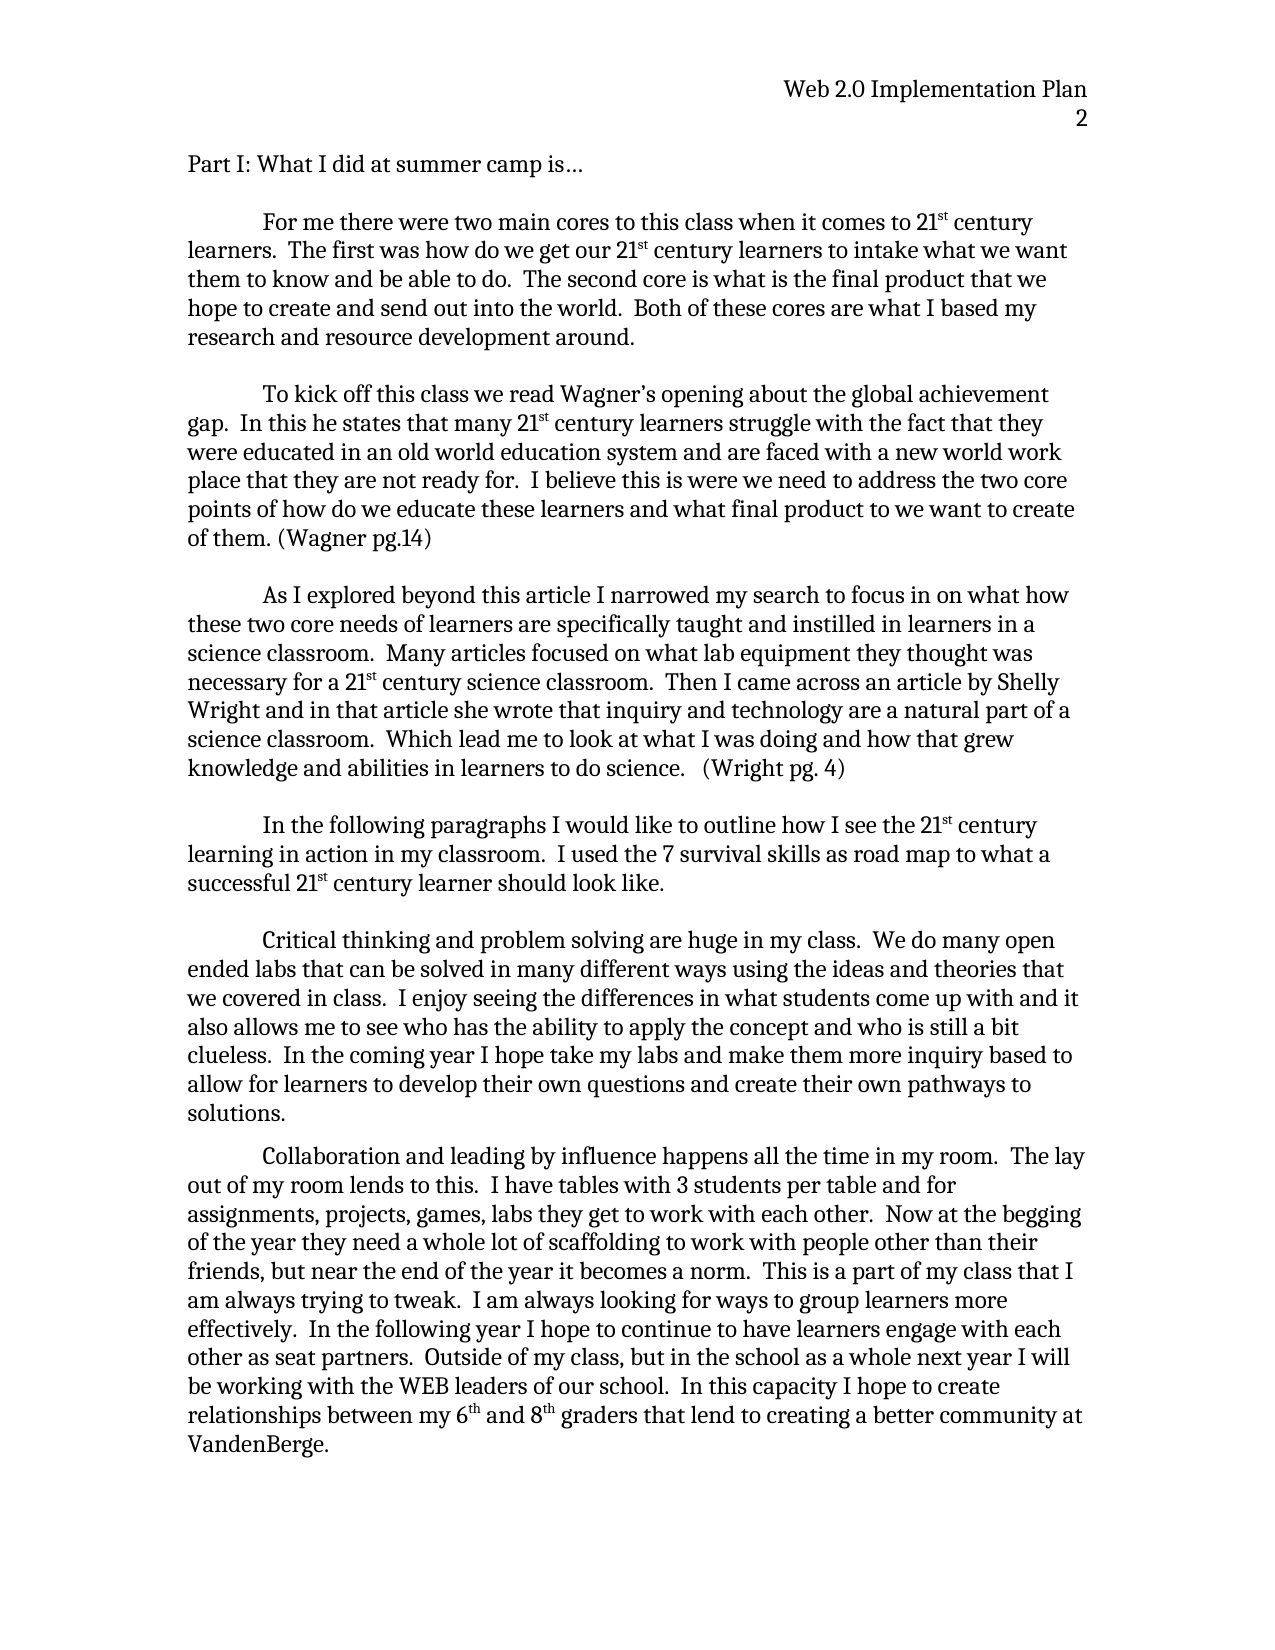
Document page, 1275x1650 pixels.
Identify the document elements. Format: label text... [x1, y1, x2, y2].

text For me there were two main cores to this class when it comes to 21st century learners. The first was how do we get our 21st century learners to intake what we want them to know and be able to do. The second core is what is the final product that we hope to create and send out into the world. Both of these cores are what I based my research and resource development around. [187, 207, 1087, 351]
text Part I: What I did at summer camp is… [187, 150, 1087, 179]
text Collaboration and leading by influence happens all the time in my room. The lay out of my room lends to this. I have tables with 3 students per table and for assignments, projects, games, labs they get to work with each other. Now at the begging of the year they need a whole lot of scaffolding to work with people other than their friends, but near the end of the year it becomes a norm. This is a part of my class that I am always trying to tweak. I am always looking for ways to group learners more effectively. In the following year I hope to continue to have learners engage with each other as seat partners. Outside of my class, but in the school as a whole next year I will be working with the WEB leaders of our school. In this capacity I hope to create relationships between my 6th and 8th graders that lend to creating a better community at VandenBerge. [187, 1142, 1087, 1458]
text Critical thinking and problem solving are huge in my class. We do many open ended labs that can be solved in many different ways using the ideas and theories that we covered in class. I enjoy seeing the differences in what students come up with and it also allows me to see who has the ability to apply the concept and who is still a bit clueless. In the coming year I hope take my labs and make them more inquiry based to allow for learners to develop their own questions and create their own pathways to solutions. [187, 926, 1087, 1127]
text As I explored beyond this article I narrowed my search to focus in on what how these two core needs of learners are specifically taught and instilled in learners in a science classroom. Many articles focused on what lab equipment they thought was necessary for a 21st century science classroom. Then I came across an article by Shelly Wright and in that article she wrote that inquiry and technology are a natural part of a science classroom. Which lead me to look at what I was doing and how that grew knowledge and abilities in learners to do science. (Wright pg. 4) [187, 581, 1087, 782]
text To kick off this class we read Wagner’s opening about the global achievement gap. In this he states that many 21st century learners struggle with the fact that they were educated in an old world education system and are faced with a new world work place that they are not ready for. I believe this is were we need to address the two core points of how do we educate these learners and what final product to we want to create of them. (Wagner pg.14) [187, 380, 1087, 552]
text In the following paragraphs I would like to outline how I see the 21st century learning in action in my classroom. I used the 7 survival skills as road map to what a successful 21st century learner should look like. [187, 811, 1087, 897]
